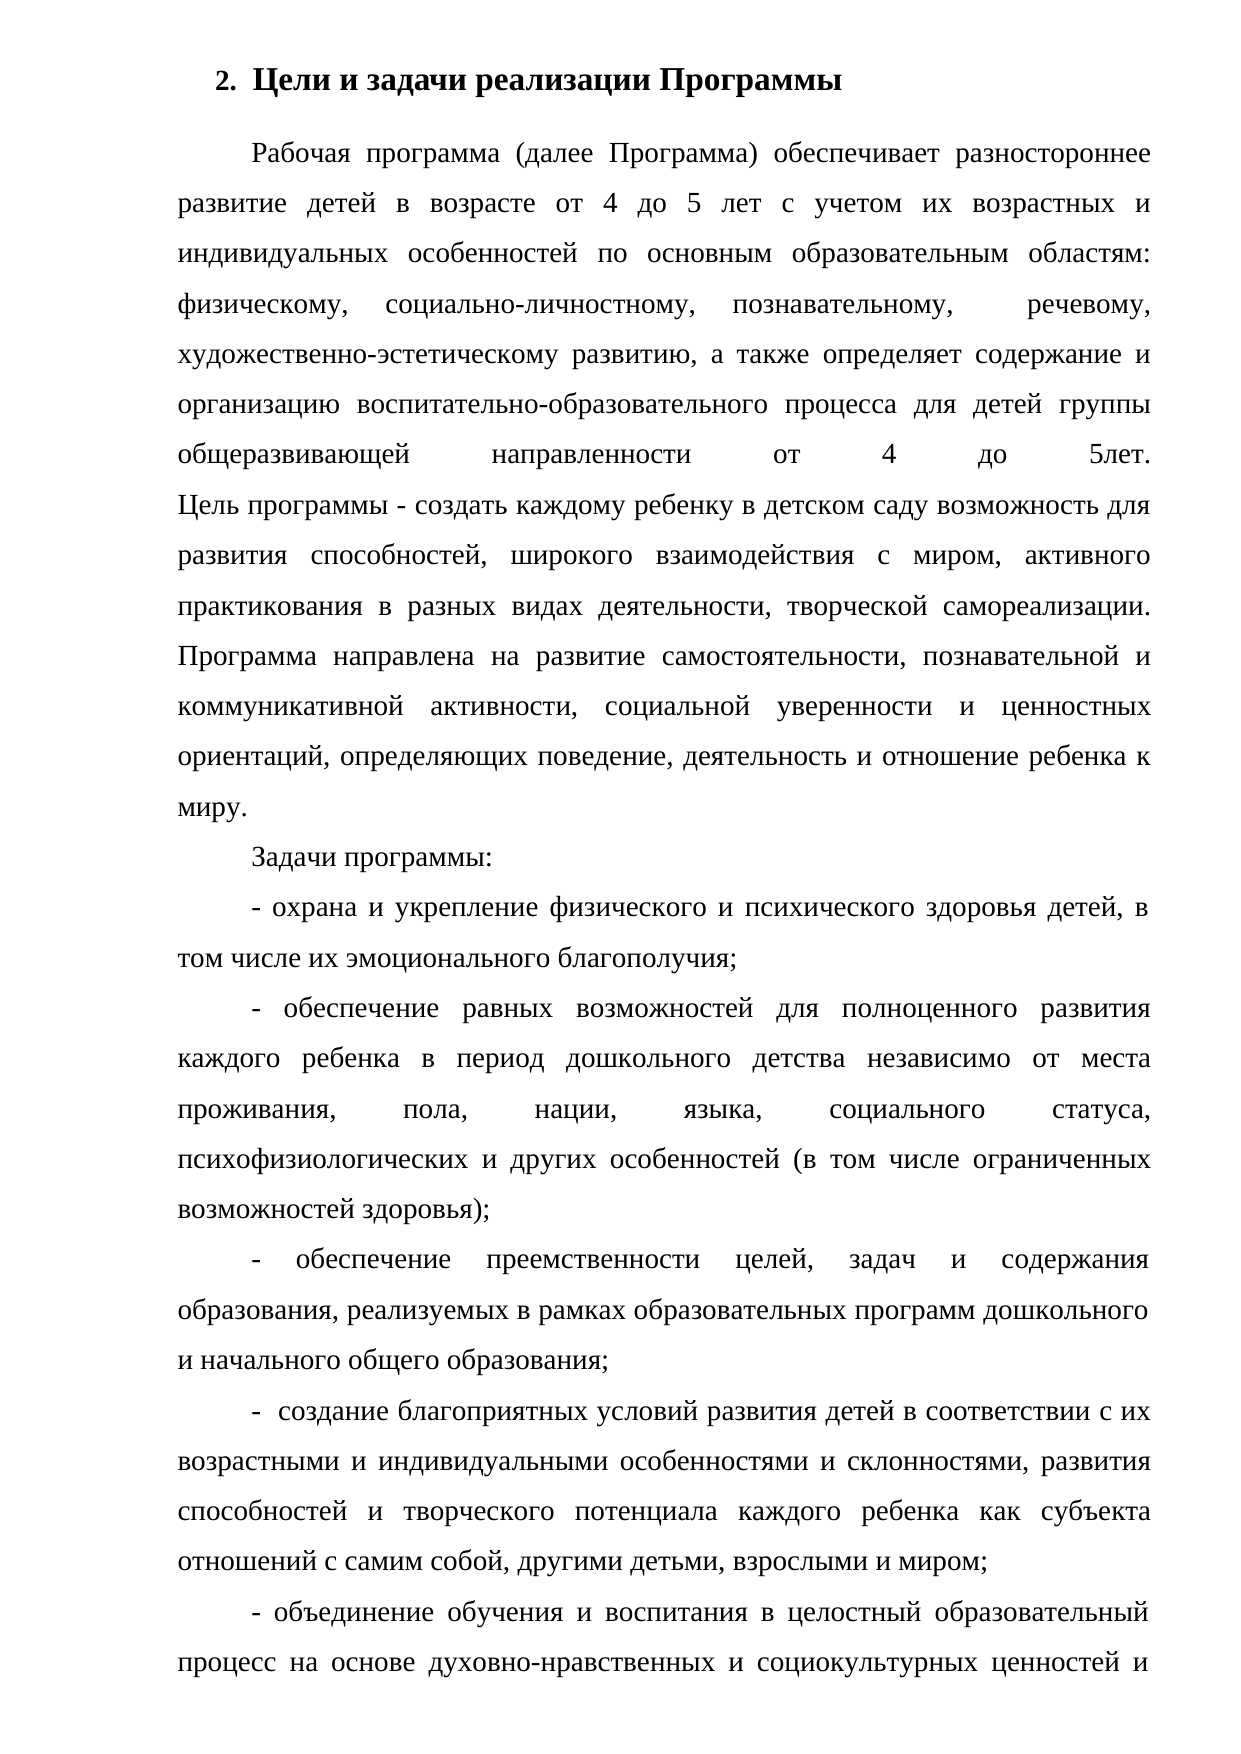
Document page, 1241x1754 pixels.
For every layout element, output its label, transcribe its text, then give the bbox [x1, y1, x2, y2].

list Цели и задачи реализации Программы [215, 59, 1152, 131]
text Рабочая программа (далее Программа) обеспечивает разностороннее развитие детей в возрасте от 4 до 5 лет с учетом их возрастных и индивидуальных особенностей по основным образовательным областям: физическому, социально-личностному, познавательному, речевому, художественно-эстетическому развитию, а также определяет содержание и организацию воспитательно-образовательного процесса для детей группы общеразвивающей направленности от 4 до 5лет. Цель программы - создать каждому ребенку в детском саду возможность для развития способностей, широкого взаимодействия с миром, активного практикования в разных видах деятельности, творческой самореализации. Программа направлена на развитие самостоятельности, познавательной и коммуникативной активности, социальной уверенности и ценностных ориентаций, определяющих поведение, деятельность и отношение ребенка к миру. [177, 135, 1152, 822]
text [177, 1594, 1149, 1678]
text - охрана и укрепление физического и психического здоровья детей, в том числе их эмоционального благополучия; [177, 889, 1149, 973]
text - обеспечение равных возможностей для полноценного развития каждого ребенка в период дошкольного детства независимо от места проживания, пола, нации, языка, социального статуса, психофизиологических и других особенностей (в том числе ограниченных возможностей здоровья); [177, 990, 1152, 1225]
text - обеспечение преемственности целей, задач и содержания образования, реализуемых в рамках образовательных программ дошкольного и начального общего образования; [177, 1242, 1149, 1376]
text Задачи программы: [177, 839, 1152, 873]
text - создание благоприятных условий развития детей в соответствии с их возрастными и индивидуальными особенностями и склонностями, развития способностей и творческого потенциала каждого ребенка как субъекта отношений с самим собой, другими детьми, взрослыми и миром; [177, 1393, 1152, 1577]
